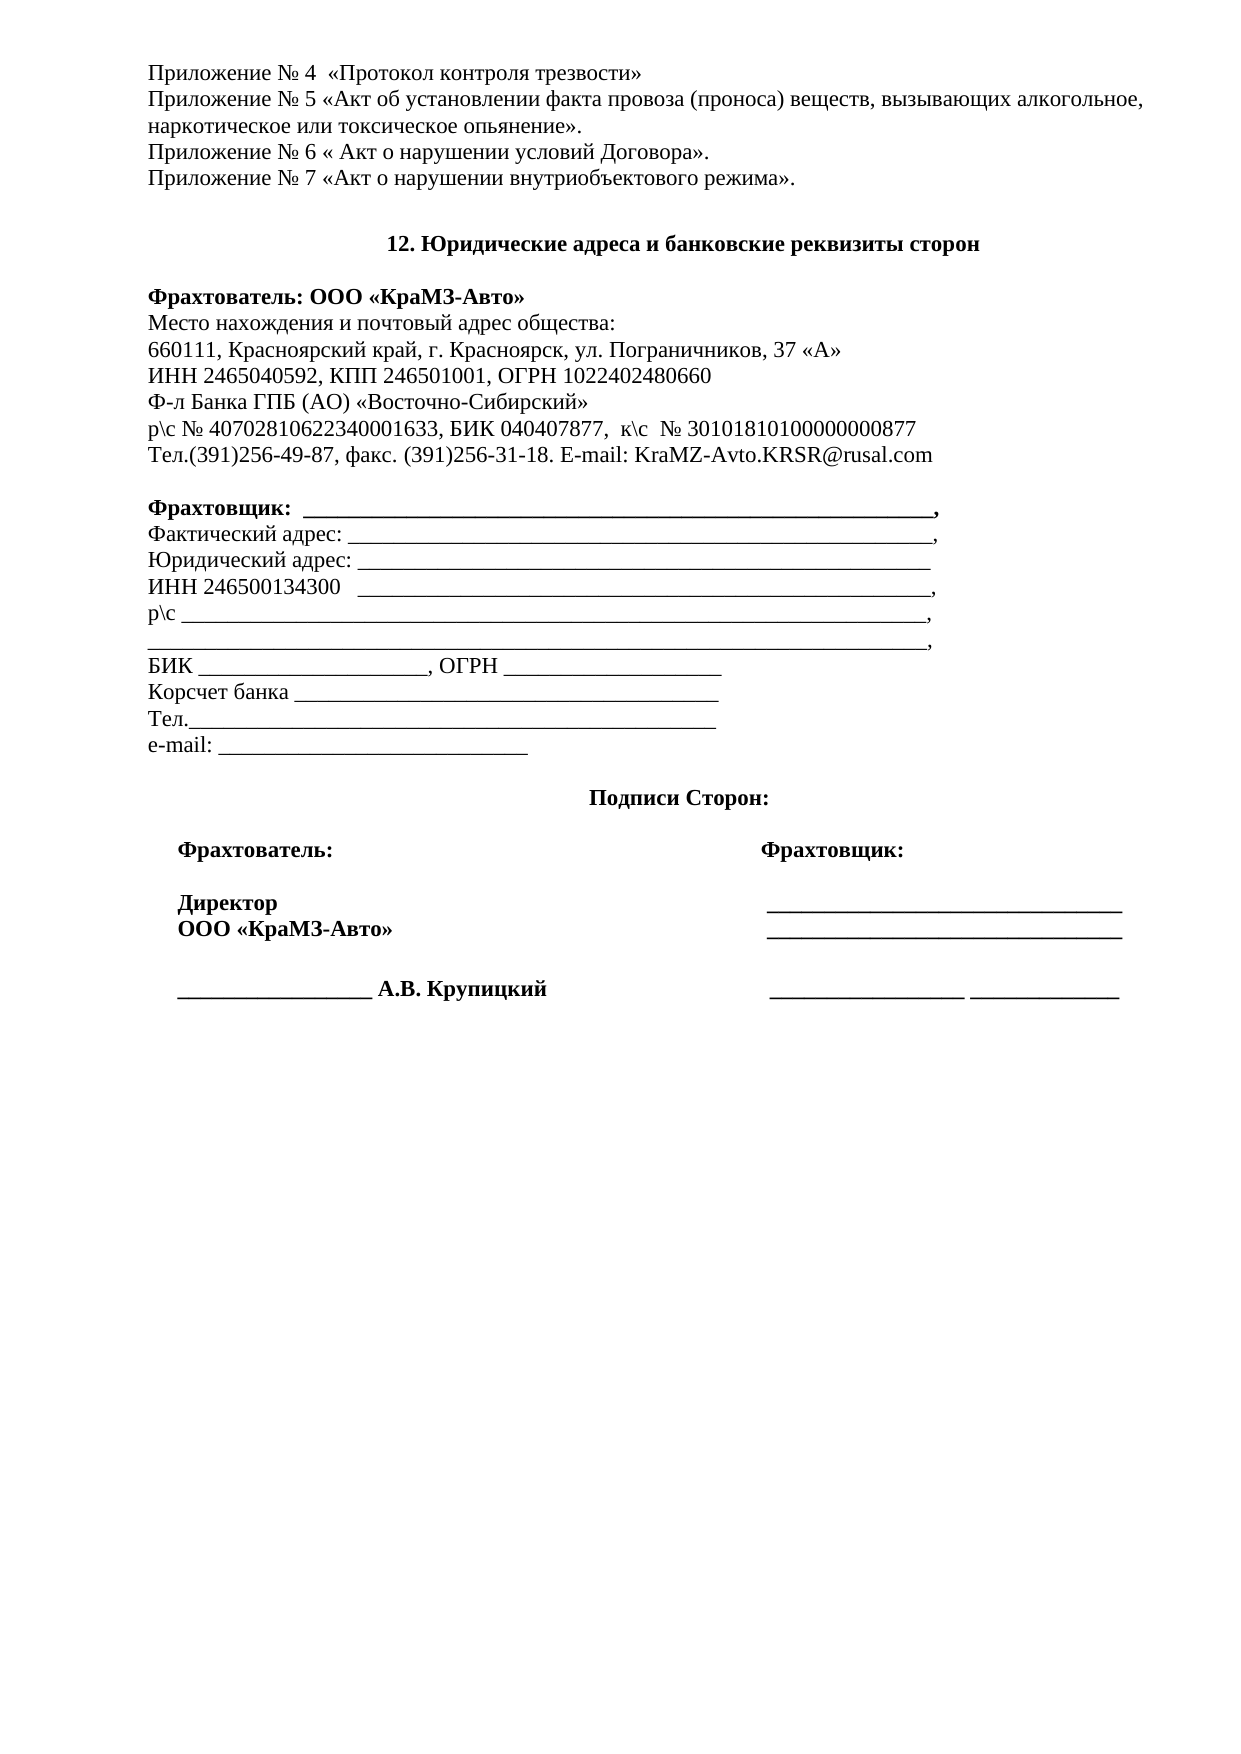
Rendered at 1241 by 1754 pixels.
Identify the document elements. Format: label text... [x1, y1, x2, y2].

text Тел.______________________________________________ [148, 705, 1181, 731]
text Место нахождения и почтовый адрес общества: [148, 309, 1181, 336]
text Корсчет банка _____________________________________ [148, 678, 1181, 705]
text Директор _______________________________ [148, 889, 1176, 916]
text _________________ А.В. Крупицкий _________________ _____________ [148, 975, 1185, 1002]
text Подписи Сторон: [148, 784, 1181, 810]
text Фактический адрес: ___________________________________________________, [148, 520, 1181, 547]
text 12. Юридические адреса и банковские реквизиты сторон [185, 230, 1181, 257]
text Юридический адрес: __________________________________________________ [148, 547, 1181, 573]
text Ф-л Банка ГПБ (АО) «Восточно-Сибирский» [148, 388, 1181, 415]
text Фрахтовщик: _______________________________________________________, [148, 494, 1181, 520]
text ИНН 246500134300 __________________________________________________, [148, 573, 1181, 599]
text ООО «КраМЗ-Авто» _______________________________ [148, 916, 1221, 942]
text БИК ____________________, ОГРН ___________________ [148, 652, 1181, 678]
text ____________________________________________________________________, [148, 626, 1181, 652]
text р\с _________________________________________________________________, [148, 599, 1181, 626]
text Приложение № 4 «Протокол контроля трезвости» [148, 59, 1181, 85]
text 660111, Красноярский край, г. Красноярск, ул. Пограничников, 37 «А» [148, 336, 1181, 362]
text ИНН 2465040592, КПП 246501001, ОГРН 1022402480660 [148, 362, 1181, 388]
text e-mail: ___________________________ [148, 731, 1181, 757]
text Тел.(391)256-49-87, факс. (391)256-31-18. Е-mail: KraMZ-Avto.KRSR@rusal.com [148, 441, 1221, 467]
text Приложение № 7 «Акт о нарушении внутриобъектового режима». [148, 164, 1165, 191]
text Приложение № 5 «Акт об установлении факта провоза (проноса) веществ, вызывающих алкогольное, наркотическое или токсическое опьянение». [148, 85, 1181, 138]
text Фрахтователь: Фрахтовщик: [148, 836, 1181, 863]
text Фрахтователь: ООО «КраМЗ-Авто» [148, 283, 1221, 309]
text Приложение № 6 « Акт о нарушении условий Договора». [148, 138, 1181, 164]
text р\с № 40702810622340001633, БИК 040407877, к\с № 30101810100000000877 [148, 415, 1181, 441]
